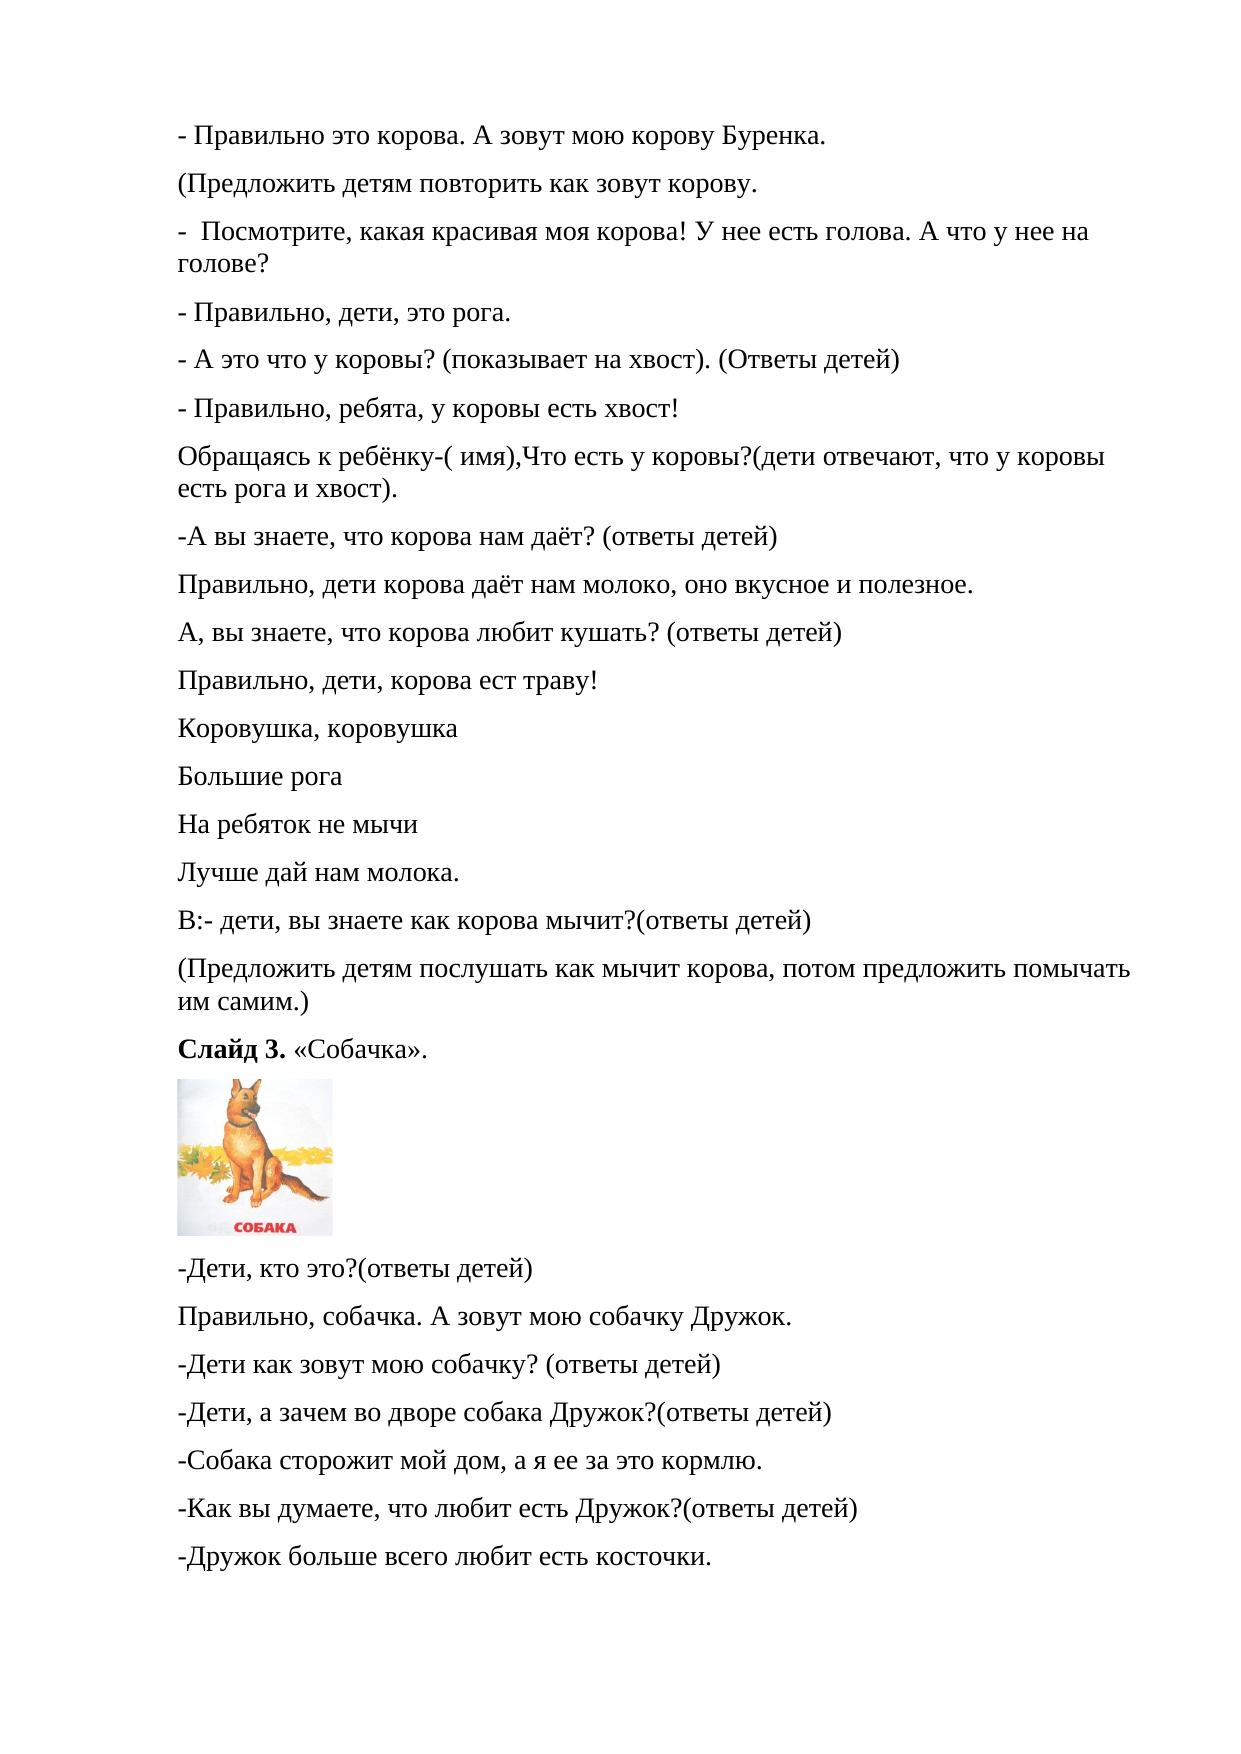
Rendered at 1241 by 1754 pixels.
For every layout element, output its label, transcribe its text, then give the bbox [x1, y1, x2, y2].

text -Дети как зовут мою собачку? (ответы детей) [177, 1347, 1152, 1379]
text Слайд 3. «Собачка». [177, 1032, 1152, 1064]
text Обращаясь к ребёнку-( имя),Что есть у коровы?(дети отвечают, что у коровы есть рога и хвост). [177, 439, 1152, 503]
text А, вы знаете, что корова любит кушать? (ответы детей) [177, 615, 1152, 647]
text В:- дети, вы знаете как корова мычит?(ответы детей) [177, 903, 1152, 936]
text Большие рога [177, 759, 1152, 792]
text - Правильно это корова. А зовут мою корову Буренка. [177, 118, 1152, 151]
text Правильно, дети корова даёт нам молоко, оно вкусное и полезное. [177, 567, 1152, 599]
text -Как вы думаете, что любит есть Дружок?(ответы детей) [177, 1491, 1152, 1523]
text Лучше дай нам молока. [177, 855, 1152, 888]
text (Предложить детям послушать как мычит корова, потом предложить помычать им самим.) [177, 951, 1152, 1016]
text - Правильно, дети, это рога. [177, 294, 1152, 327]
text Коровушка, коровушка [177, 711, 1152, 743]
picture [177, 1079, 333, 1236]
text - Правильно, ребята, у коровы есть хвост! [177, 391, 1152, 423]
text -Дружок больше всего любит есть косточки. [177, 1539, 1152, 1571]
text Правильно, собачка. А зовут мою собачку Дружок. [177, 1299, 1152, 1331]
text -Собака сторожит мой дом, а я ее за это кормлю. [177, 1443, 1152, 1475]
text - А это что у коровы? (показывает на хвост). (Ответы детей) [177, 343, 1152, 375]
text -Дети, а зачем во дворе собака Дружок?(ответы детей) [177, 1395, 1152, 1427]
text Правильно, дети, корова ест траву! [177, 663, 1152, 696]
text -Дети, кто это?(ответы детей) [177, 1251, 1152, 1283]
text -А вы знаете, что корова нам даёт? (ответы детей) [177, 519, 1152, 551]
text На ребяток не мычи [177, 807, 1152, 839]
text - Посмотрите, какая красивая моя корова! У нее есть голова. А что у нее на голове? [177, 214, 1152, 279]
text (Предложить детям повторить как зовут корову. [177, 166, 1152, 198]
